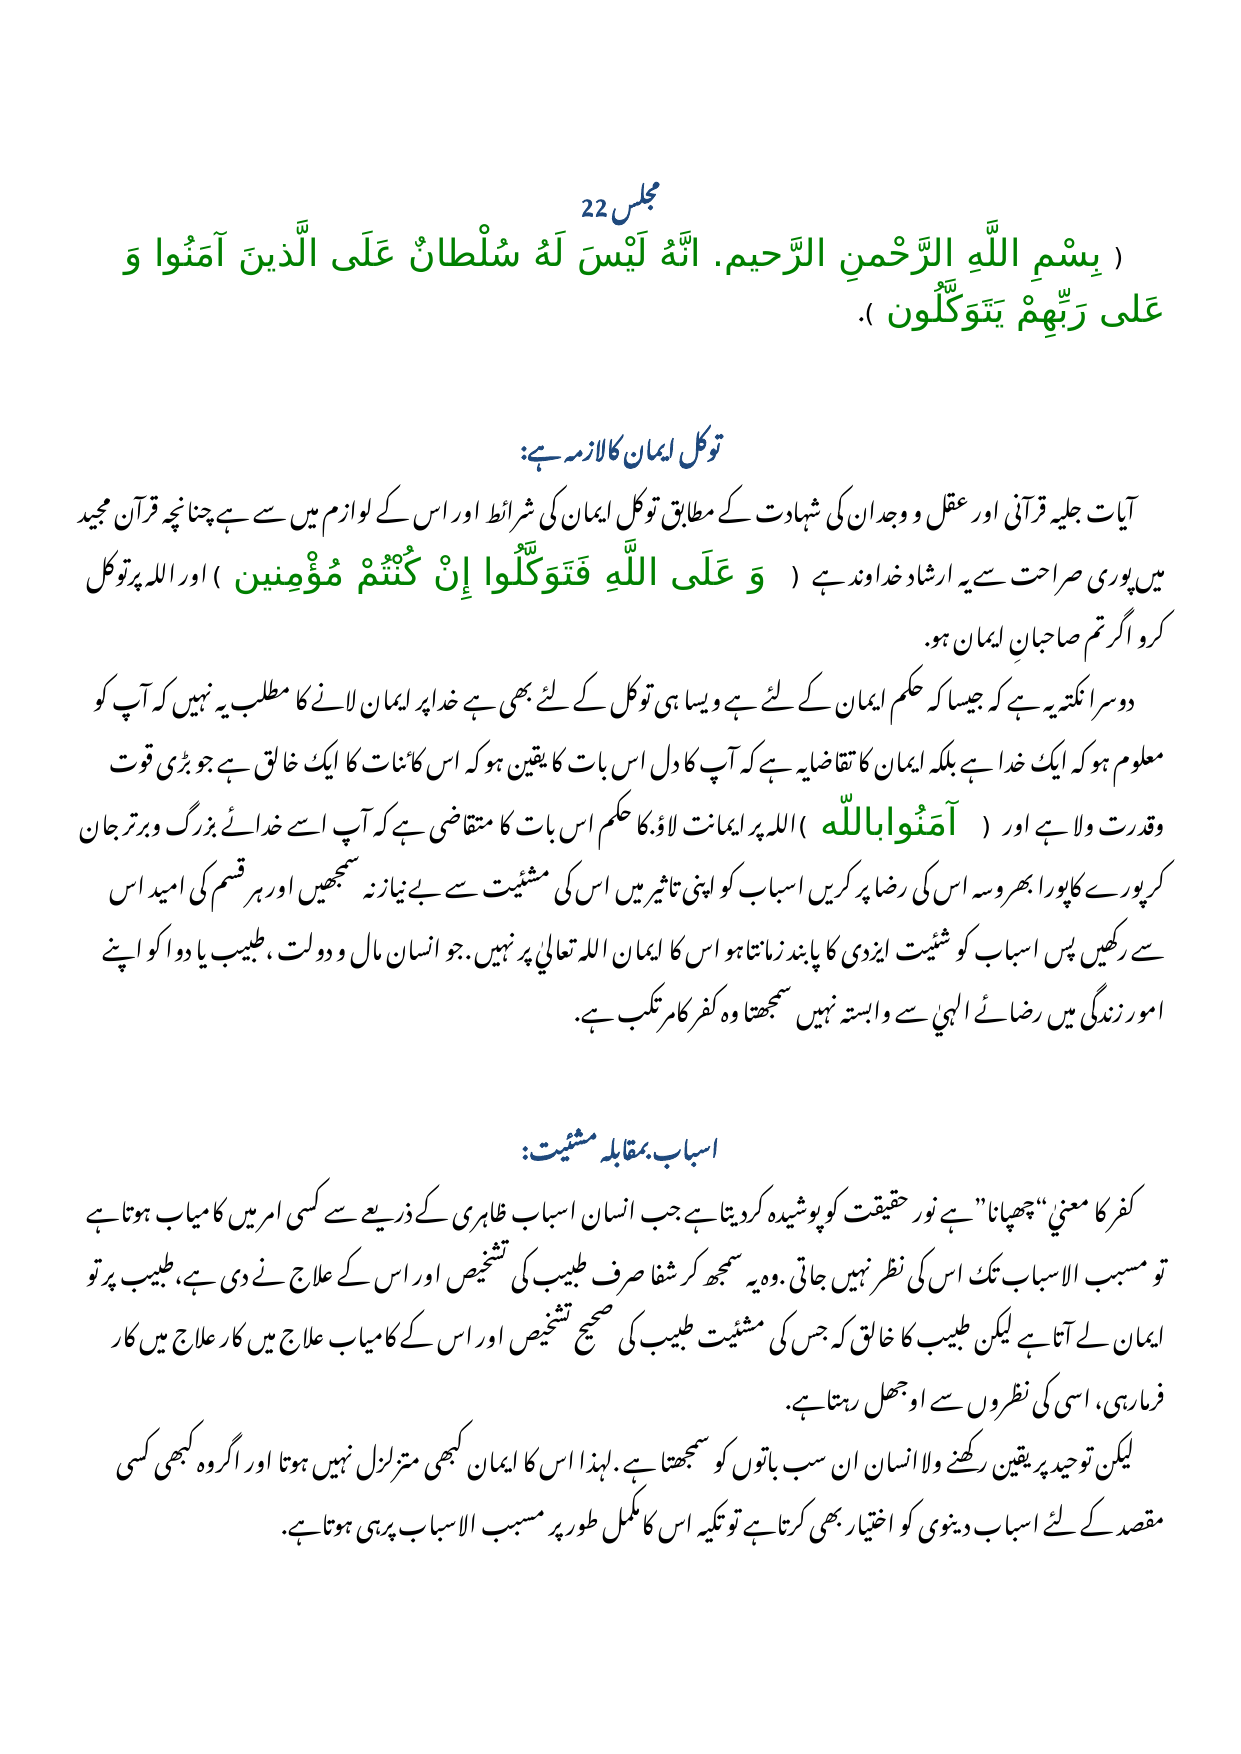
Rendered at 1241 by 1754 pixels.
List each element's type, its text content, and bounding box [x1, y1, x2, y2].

subtitle توکل ایمان کالازمہ ہے: [75, 412, 1165, 475]
text ( بِسْمِ اللَّهِ الرَّحْمنِ الرَّحیم‏. انَّهُ لَيْسَ لَهُ سُلْطانٌ عَلَى الَّذینَ آمَنُوا وَ عَلى‏ رَبِّهِمْ يَتَوَكَّلُون ). [75, 231, 1165, 337]
text لیکن توحید پر یقین رکھنے ولاانسان ان سب باتوں کو سمجھتا ہے .لہذا اس کا ایمان کبھی متزلزل نہیں ہوتا اور اگروہ کبھی کسی مقصد کے لئے اسباب دینوی کو اختیار بھی کرتاہے تو تکیہ اس کامکمل طور پر مسبب الاسباب پرہی ہوتاہے. [75, 1425, 1165, 1550]
subtitle مجلس 22 [75, 169, 1165, 231]
text آیات جلیہ قرآنی اور عقل و وجدان کی شہادت کے مطابق توکل ایمان کی شرائط اور اس کے لوازم میں سے ہے چنانچہ قرآن مجید میں پوری صراحت سے یہ ارشاد خداوند ہے ( وَ عَلَى اللَّهِ فَتَوَكَّلُوا إِنْ كُنْتُمْ مُؤْمِنین‏ ) اور اللہ پرتوکل کرو اگر تم صاحبانِ ایمان ہو. [75, 475, 1165, 662]
subtitle اسباب بمقابلہ مشئیت: [75, 1112, 1165, 1175]
text کفر کا معنيٰ“چھپانا”ہے نور حقیقت کو پوشیدہ کردیتاہے جب انسان اسباب ظاہری کے ذریعے سے کسی امر میں کامیاب ہوتاہے تو مسبب الاسباب تک اس کی نظر نہیں جاتی .وہ یہ سمجھ کر شفا صرف طبیب کی تشخیص اور اس کے علاج نے دی ہے،طبیب پر تو ایمان لے آتاہے لیکن طبیب کا خالق کہ جس کی مشئیت طبیب کی صحیح تشخیص اور اس کے کامیاب علاج میں کار علاج میں کار فرمارہی، اسی کی نظروں سے اوجھل رہتاہے. [75, 1175, 1165, 1425]
text دوسرا نکتہ یہ ہے کہ جیسا کہ حکم ایمان کے لئے ہے ویسا ہی توکل کے لئے بھی ہے خداپر ایمان لانے کا مطلب یہ نہیں کہ آپ کو معلوم ہو کہ ایک خدا ہے بلکہ ایمان کا تقاضایہ ہے کہ آپ کا دل اس بات کا یقین ہو کہ اس کائنات کا ایک خالق ہے جو بڑی قوت وقدرت ولا ہے اور ( آمَنُواباللّه‏ )اللہ پر ایمانت لاؤ.کا حکم اس بات کا متقاضی ہے کہ آپ اسے خدائے بزرگ وبرتر جان کر پورے کاپورا بھروسہ اس کی رضا پر کریں اسباب کو اپنی تاثیر میں اس کی مشئیت سے بے نیاز نہ سمجھیں اور ہر قسم کی امید اس سے رکھیں پس اسباب کو شئیت ایزدی کا پابند زمانتاہو اس کا ایمان اللہ تعاليٰ پر نہیں .جو انسان مال و دولت ،طبیب یا دوا کو اپنے امور زندگی میں رضائے الہيٰ سے وابستہ نہیں سمجھتا وہ کفر کامرتکب ہے. [75, 662, 1165, 1037]
